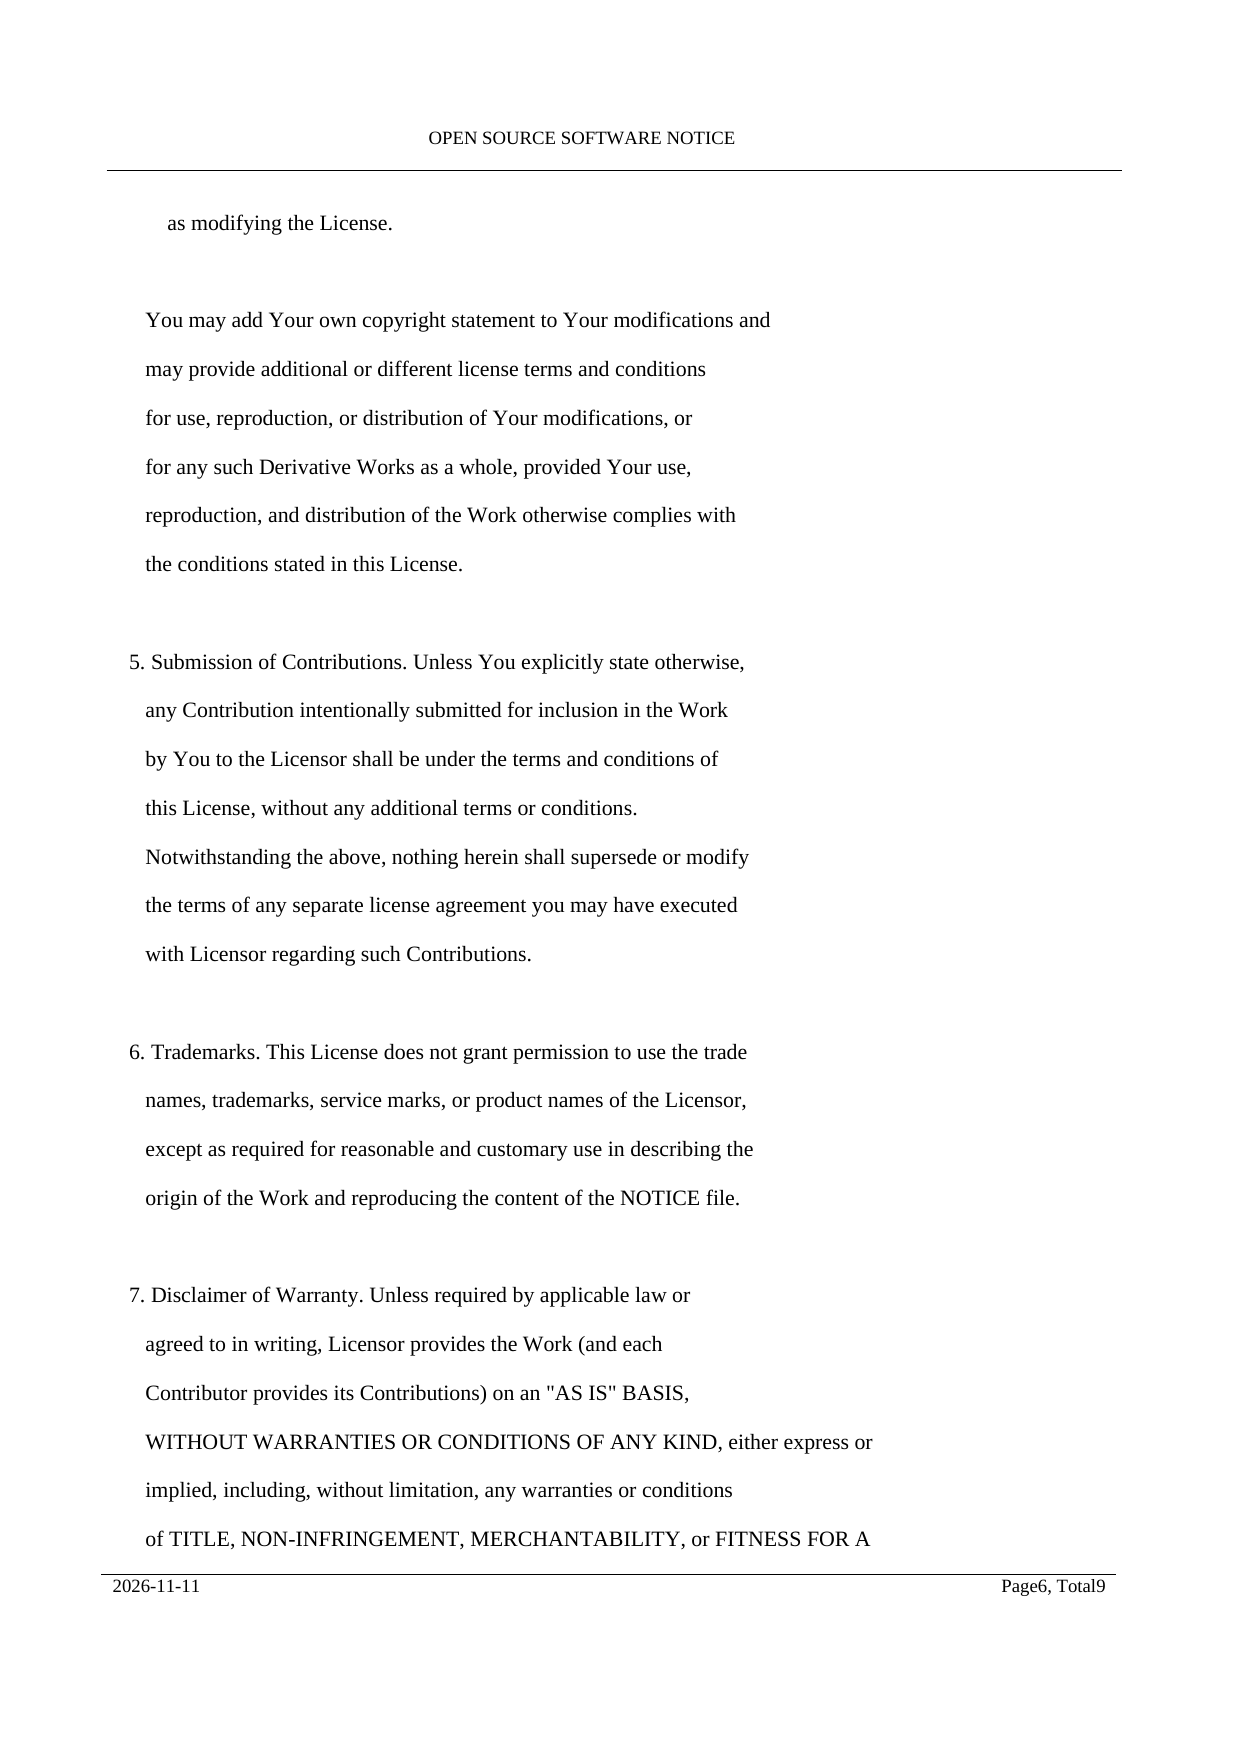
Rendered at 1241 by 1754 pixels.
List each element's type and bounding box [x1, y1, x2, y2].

text [112, 206, 1128, 1555]
